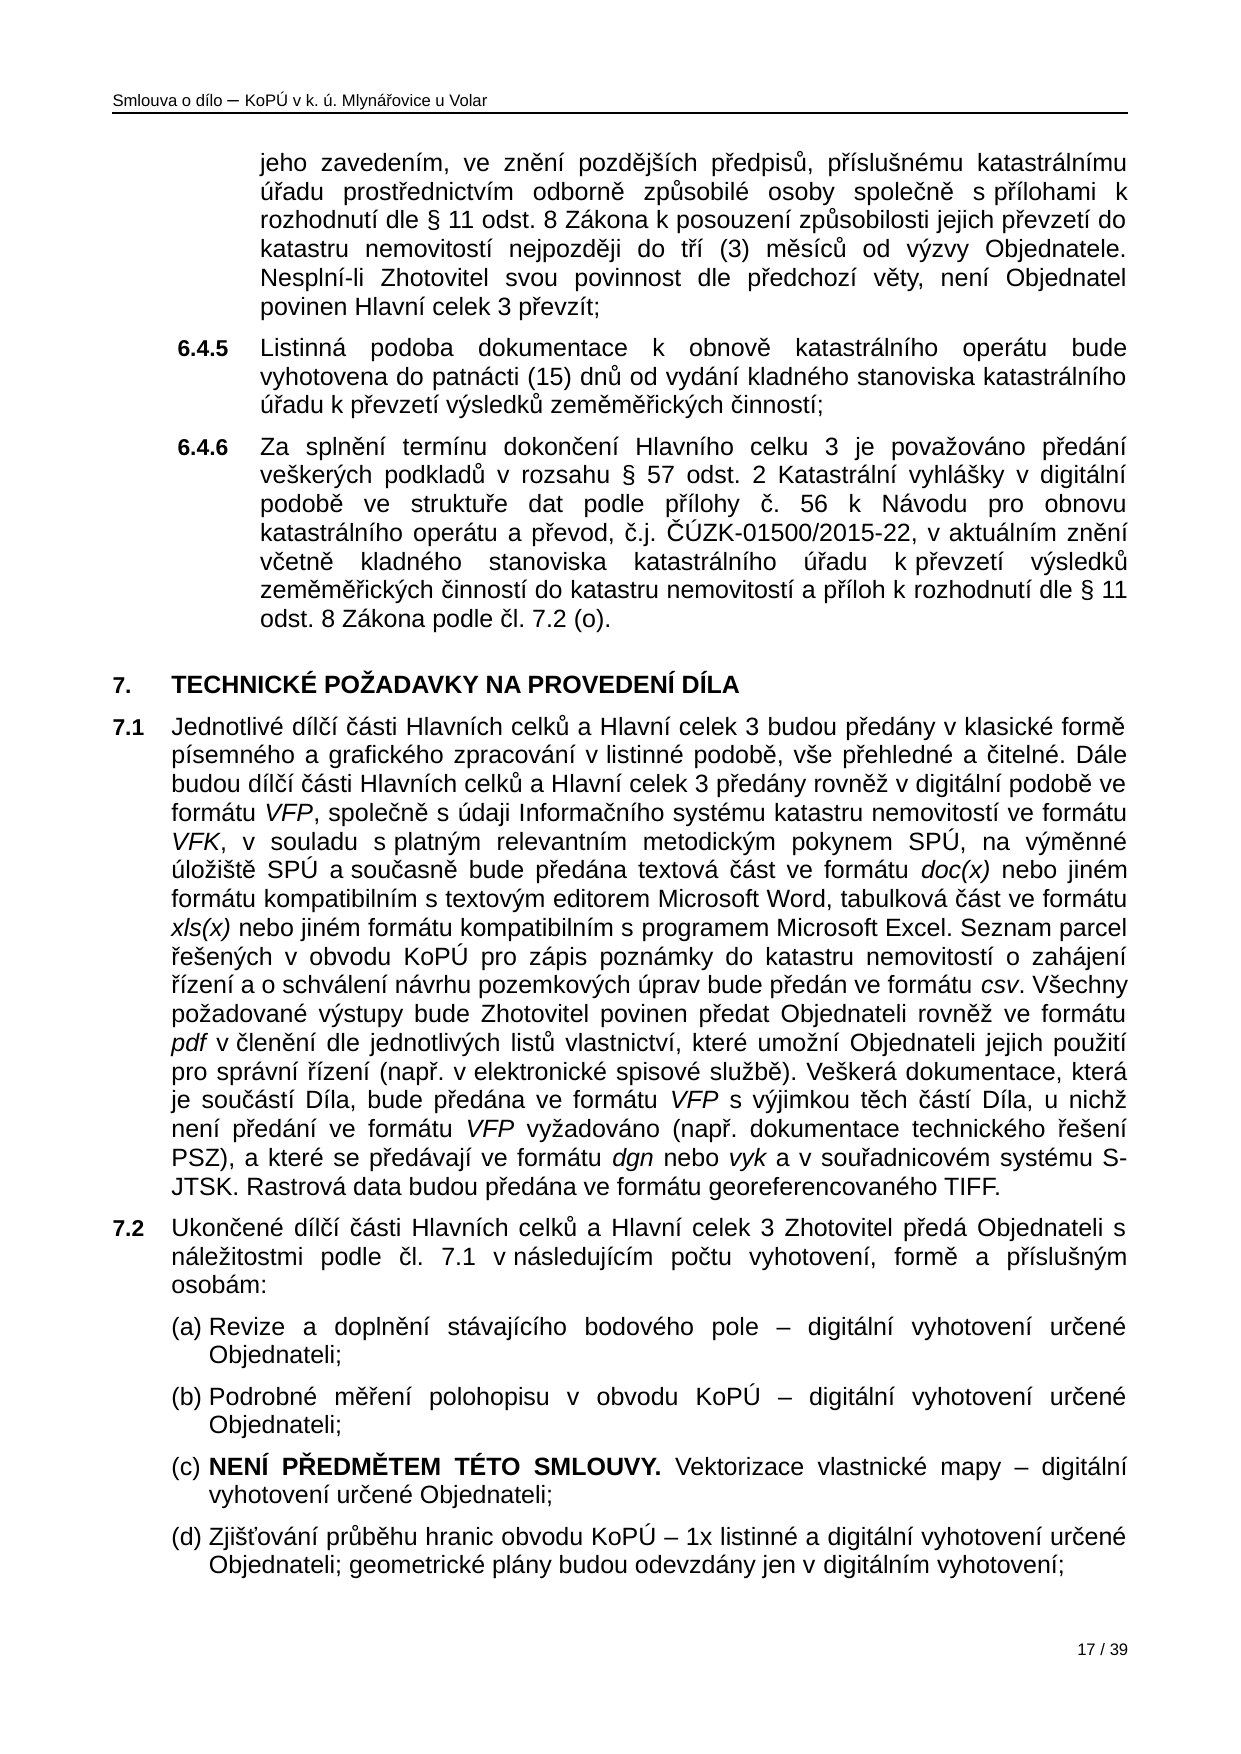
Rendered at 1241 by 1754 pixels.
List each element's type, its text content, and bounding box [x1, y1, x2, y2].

text Jednotlivé dílčí části Hlavních celků a Hlavní celek 3 budou předány v klasické formě písemného a grafického zpracování v listinné podobě, vše přehledné a čitelné. Dále budou dílčí části Hlavních celků a Hlavní celek 3 předány rovněž v digitální podobě ve formátu VFP, společně s údaji Informačního systému katastru nemovitostí ve formátu VFK, v souladu s platným relevantním metodickým pokynem SPÚ, na výměnné úložiště SPÚ a současně bude předána textová část ve formátu doc(x) nebo jiném formátu kompatibilním s textovým editorem Microsoft Word, tabulková část ve formátu xls(x) nebo jiném formátu kompatibilním s programem Microsoft Excel. Seznam parcel řešených v obvodu KoPÚ pro zápis poznámky do katastru nemovitostí o zahájení řízení a o schválení návrhu pozemkových úprav bude předán ve formátu csv. Všechny požadované výstupy bude Zhotovitel povinen předat Objednateli rovněž ve formátu pdf v členění dle jednotlivých listů vlastnictví, které umožní Objednateli jejich použití pro správní řízení (např. v elektronické spisové službě). Veškerá dokumentace, která je součástí Díla, bude předána ve formátu VFP s výjimkou těch částí Díla, u nichž není předání ve formátu VFP vyžadováno (např. dokumentace technického řešení PSZ), a které se předávají ve formátu dgn nebo vyk a v souřadnicovém systému S-JTSK. Rastrová data budou předána ve formátu georeferencovaného TIFF. [112, 711, 1128, 1200]
list NENÍ PŘEDMĚTEM TÉTO SMLOUVY. Vektorizace vlastnické mapy – digitální vyhotovení určené Objednateli; [171, 1451, 1128, 1509]
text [177, 148, 1128, 320]
text Technické požadavky na provedení díla [112, 670, 1128, 699]
text Listinná podoba dokumentace k obnově katastrálního operátu bude vyhotovena do patnácti (15) dnů od vydání kladného stanoviska katastrálního úřadu k převzetí výsledků zeměměřických činností; [177, 333, 1128, 419]
list Revize a doplnění stávajícího bodového pole – digitální vyhotovení určené Objednateli; [171, 1311, 1128, 1369]
list Zjišťování průběhu hranic obvodu KoPÚ – 1x listinné a digitální vyhotovení určené Objednateli; geometrické plány budou odevzdány jen v digitálním vyhotovení; [171, 1521, 1128, 1579]
list Podrobné měření polohopisu v obvodu KoPÚ – digitální vyhotovení určené Objednateli; [171, 1381, 1128, 1439]
text Ukončené dílčí části Hlavních celků a Hlavní celek 3 Zhotovitel předá Objednateli s náležitostmi podle čl. 7.1 v následujícím počtu vyhotovení, formě a příslušným osobám: [112, 1213, 1128, 1299]
text Za splnění termínu dokončení Hlavního celku 3 je považováno předání veškerých podkladů v rozsahu § 57 odst. 2 Katastrální vyhlášky v digitální podobě ve struktuře dat podle přílohy č. 56 k Návodu pro obnovu katastrálního operátu a převod, č.j. ČÚZK-01500/2015-22, v aktuálním znění včetně kladného stanoviska katastrálního úřadu k převzetí výsledků zeměměřických činností do katastru nemovitostí a příloh k rozhodnutí dle § 11 odst. 8 Zákona podle čl. 7.2 (o). [177, 431, 1128, 633]
